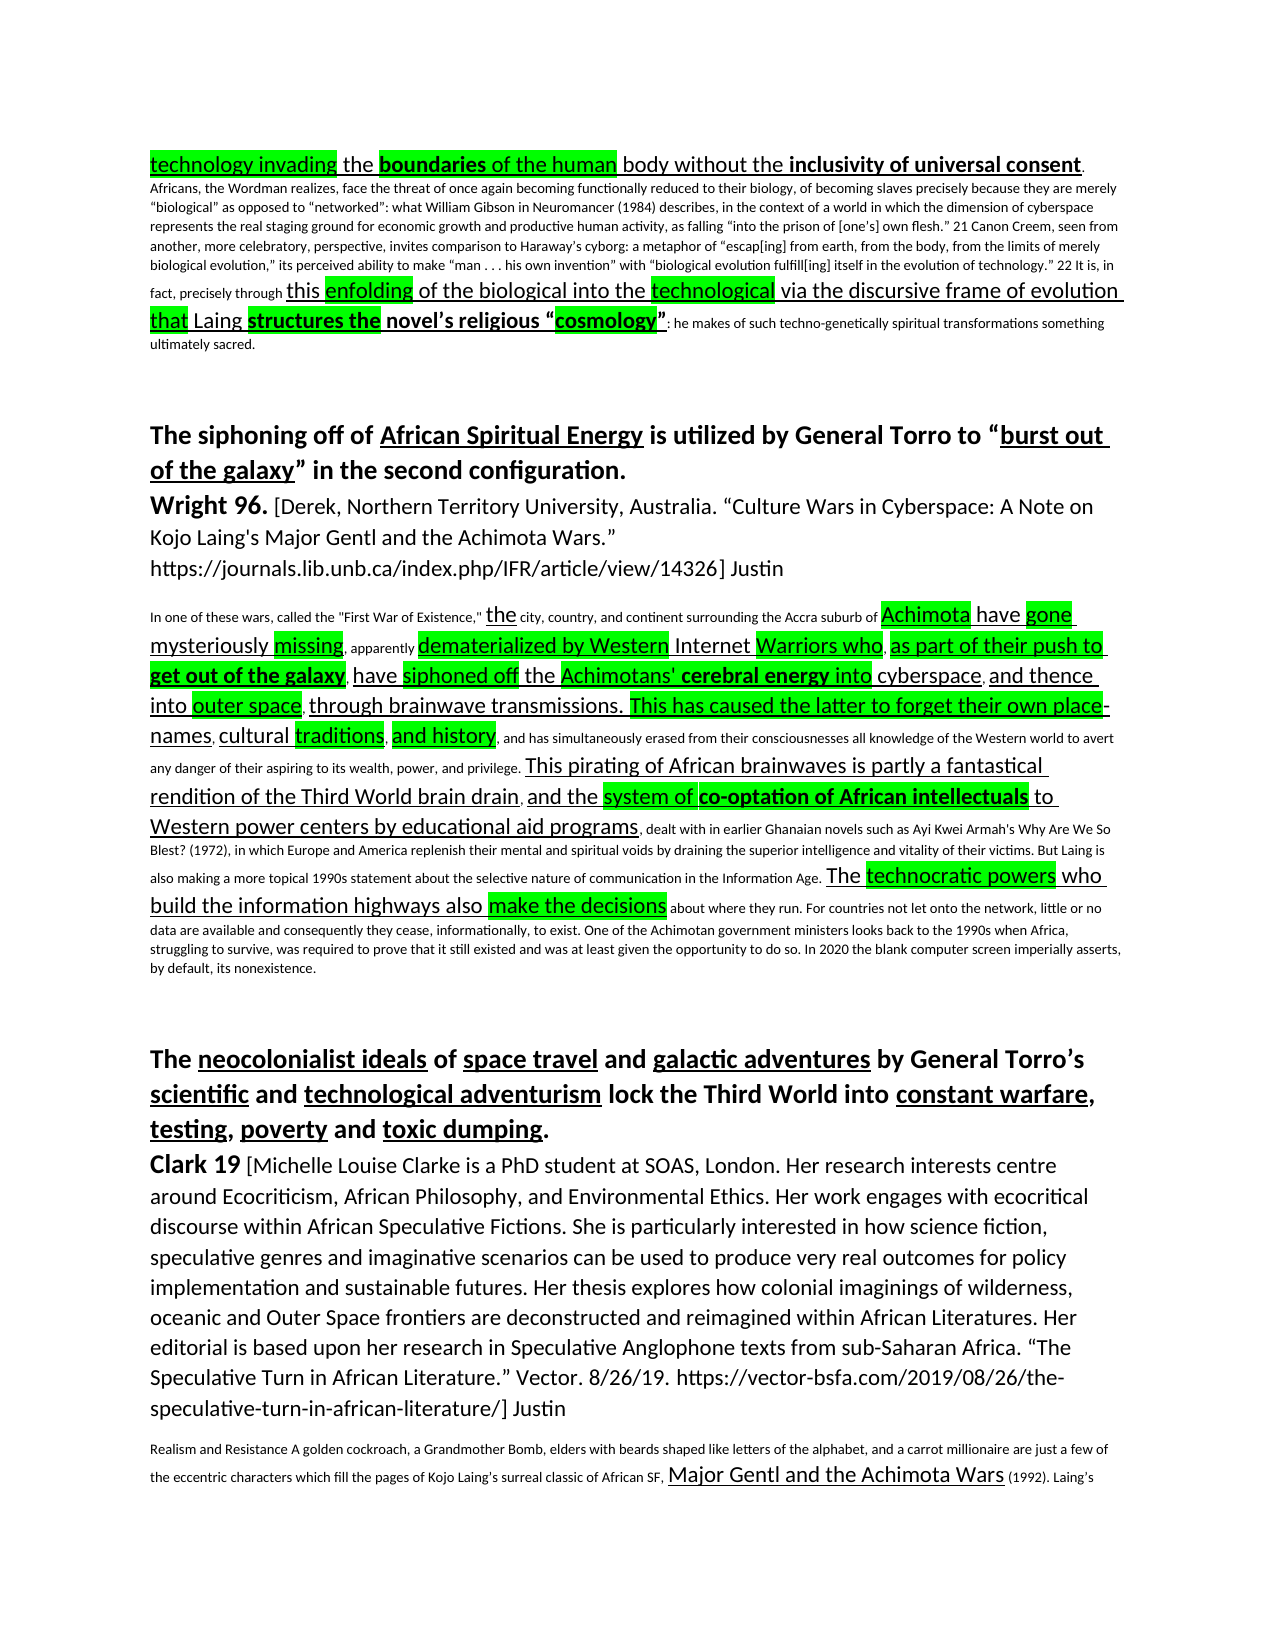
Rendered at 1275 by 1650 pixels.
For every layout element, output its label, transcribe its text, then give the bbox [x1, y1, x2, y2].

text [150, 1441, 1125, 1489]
text Clark 19 [Michelle Louise Clarke is a PhD student at SOAS, London. Her research interests centre around Ecocriticism, African Philosophy, and Environmental Ethics. Her work engages with ecocritical discourse within African Speculative Fictions. She is particularly interested in how science fiction, speculative genres and imaginative scenarios can be used to produce very real outcomes for policy implementation and sustainable futures. Her thesis explores how colonial imaginings of wilderness, oceanic and Outer Space frontiers are deconstructed and reimagined within African Literatures. Her editorial is based upon her research in Speculative Anglophone texts from sub-Saharan Africa. “The Speculative Turn in African Literature.” Vector. 8/26/19. https://vector-bsfa.com/2019/08/26/the-speculative-turn-in-african-literature/] Justin [150, 1147, 1125, 1422]
subtitle The siphoning off of African Spiritual Energy is utilized by General Torro to “burst out of the galaxy” in the second configuration. [150, 418, 1125, 486]
text Wright 96. [Derek, Northern Territory University, Australia. “Culture Wars in Cyberspace: A Note on Kojo Laing's Major Gentl and the Achimota Wars.” https://journals.lib.unb.ca/index.php/IFR/article/view/14326] Justin [150, 488, 1125, 582]
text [150, 150, 1125, 353]
text In one of these wars, called the "First War of Existence," the city, country, and continent surrounding the Accra suburb of Achimota have gone mysteriously missing, apparently dematerialized by Western Internet Warriors who, as part of their push to get out of the galaxy, have siphoned off the Achimotans' cerebral energy into cyberspace, and thence into outer space, through brainwave transmissions. This has caused the latter to forget their own place-names, cultural traditions, and history, and has simultaneously erased from their consciousnesses all knowledge of the Western world to avert any danger of their aspiring to its wealth, power, and privilege. This pirating of African brainwaves is partly a fantastical rendition of the Third World brain drain, and the system of co-optation of African intellectuals to Western power centers by educational aid programs, dealt with in earlier Ghanaian novels such as Ayi Kwei Armah's Why Are We So Blest? (1972), in which Europe and America replenish their mental and spiritual voids by draining the superior intelligence and vitality of their victims. But Laing is also making a more topical 1990s statement about the selective nature of communication in the Information Age. The technocratic powers who build the information highways also make the decisions about where they run. For countries not let onto the network, little or no data are available and consequently they cease, informationally, to exist. One of the Achimotan government ministers looks back to the 1990s when Africa, struggling to survive, was required to prove that it still existed and was at least given the opportunity to do so. In 2020 the blank computer screen imperially asserts, by default, its nonexistence. [150, 601, 1125, 977]
subtitle The neocolonialist ideals of space travel and galactic adventures by General Torro’s scientific and technological adventurism lock the Third World into constant warfare, testing, poverty and toxic dumping. [150, 1042, 1125, 1145]
